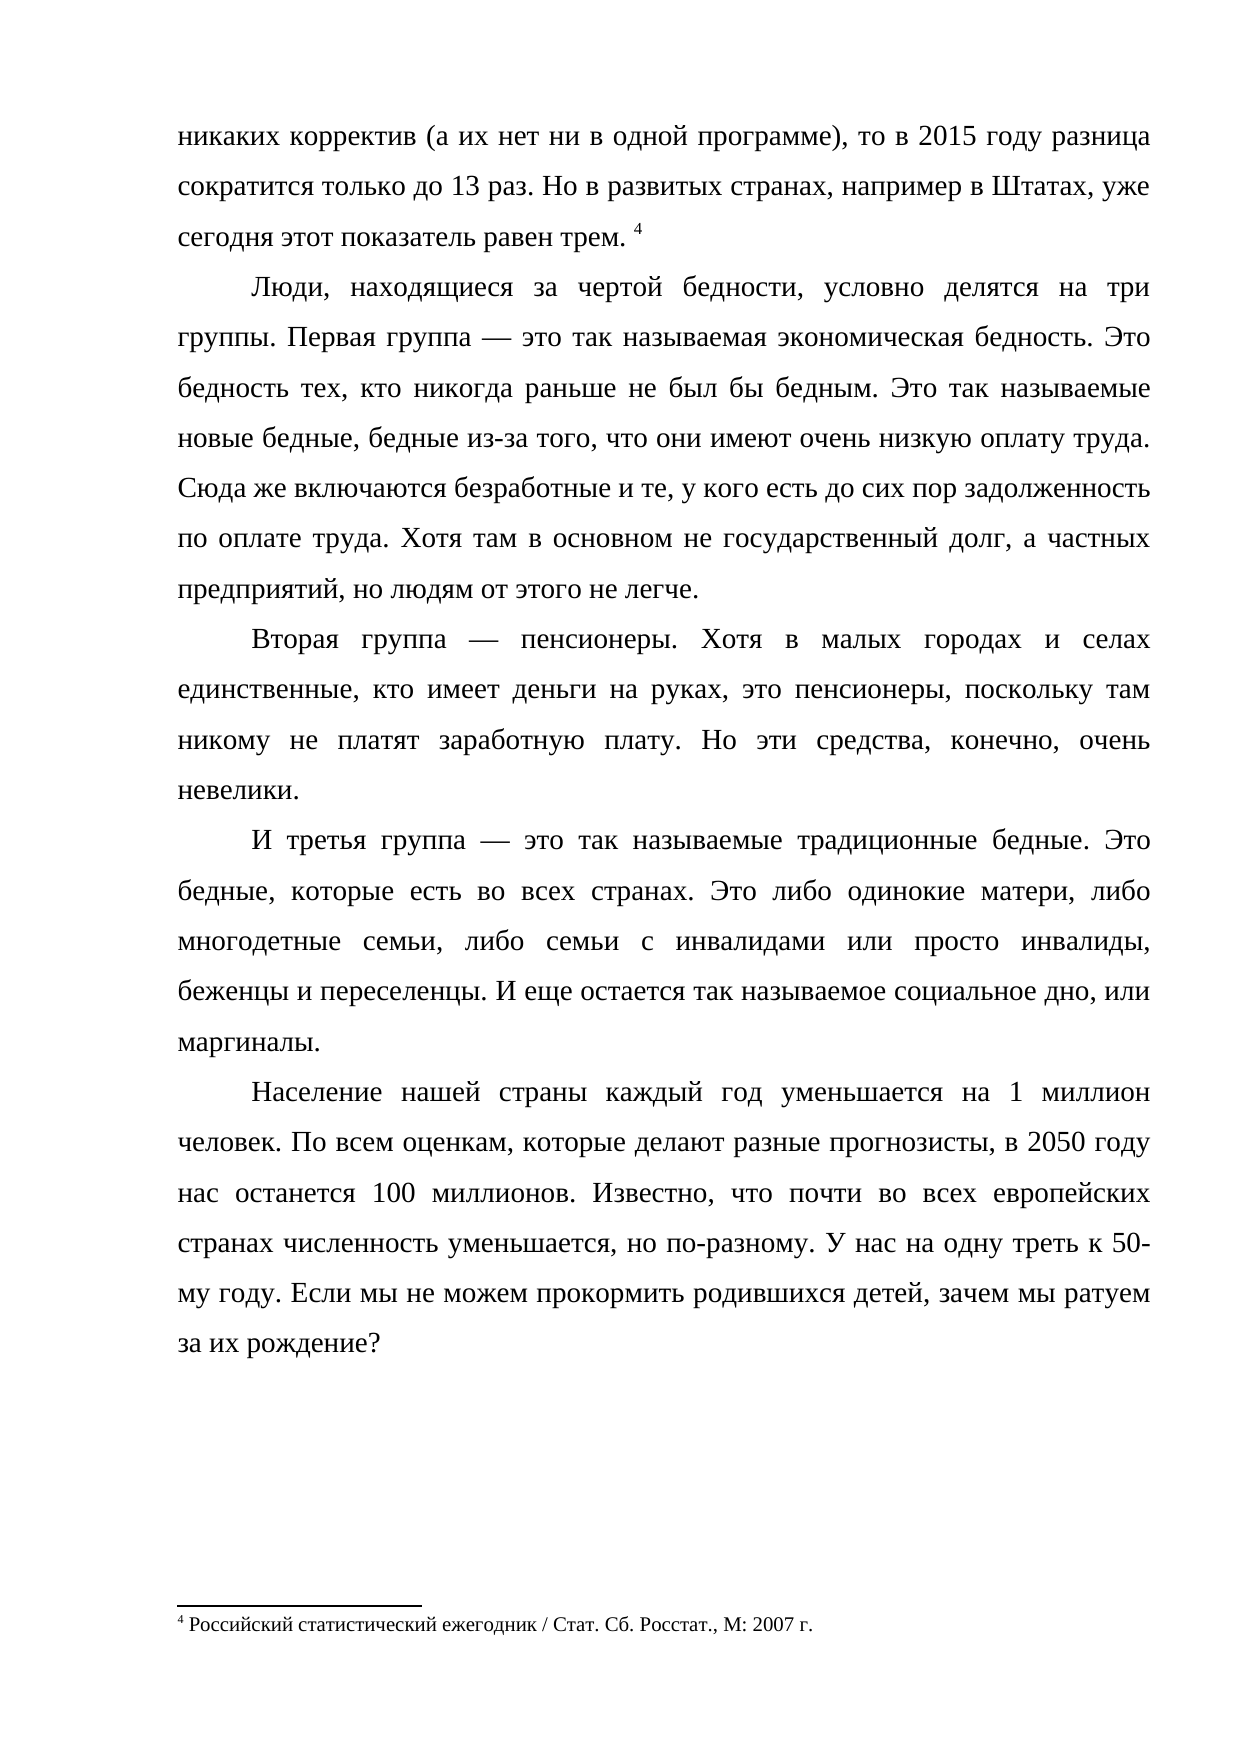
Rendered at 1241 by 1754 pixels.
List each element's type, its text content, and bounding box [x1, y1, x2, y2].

text Люди, находящиеся за чертой бедности, условно делятся на три группы. Первая группа — это так называемая экономическая бедность. Это бедность тех, кто никогда раньше не был бы бедным. Это так называемые новые бедные, бедные из-за того, что они имеют очень низкую оплату труда. Сюда же включаются безработные и те, у кого есть до сих пор задолженность по оплате труда. Хотя там в основном не государственный долг, а частных предприятий, но людям от этого не легче. [177, 269, 1152, 604]
text И третья группа — это так называемые традиционные бедные. Это бедные, которые есть во всех странах. Это либо одинокие матери, либо многодетные семьи, либо семьи с инвалидами или просто инвалиды, беженцы и переселенцы. И еще остается так называемое социальное дно, или маргиналы. [177, 822, 1152, 1057]
text Вторая группа — пенсионеры. Хотя в малых городах и селах единственные, кто имеет деньги на руках, это пенсионеры, поскольку там никому не платят заработную плату. Но эти средства, конечно, очень невелики. [177, 621, 1152, 806]
text Население нашей страны каждый год уменьшается на 1 миллион человек. По всем оценкам, которые делают разные прогнозисты, в 2050 году нас останется 100 миллионов. Известно, что почти во всех европейских странах численность уменьшается, но по-разному. У нас на одну треть к 50-му году. Если мы не можем прокормить родившихся детей, зачем мы ратуем за их рождение? [177, 1074, 1152, 1359]
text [177, 118, 1152, 252]
